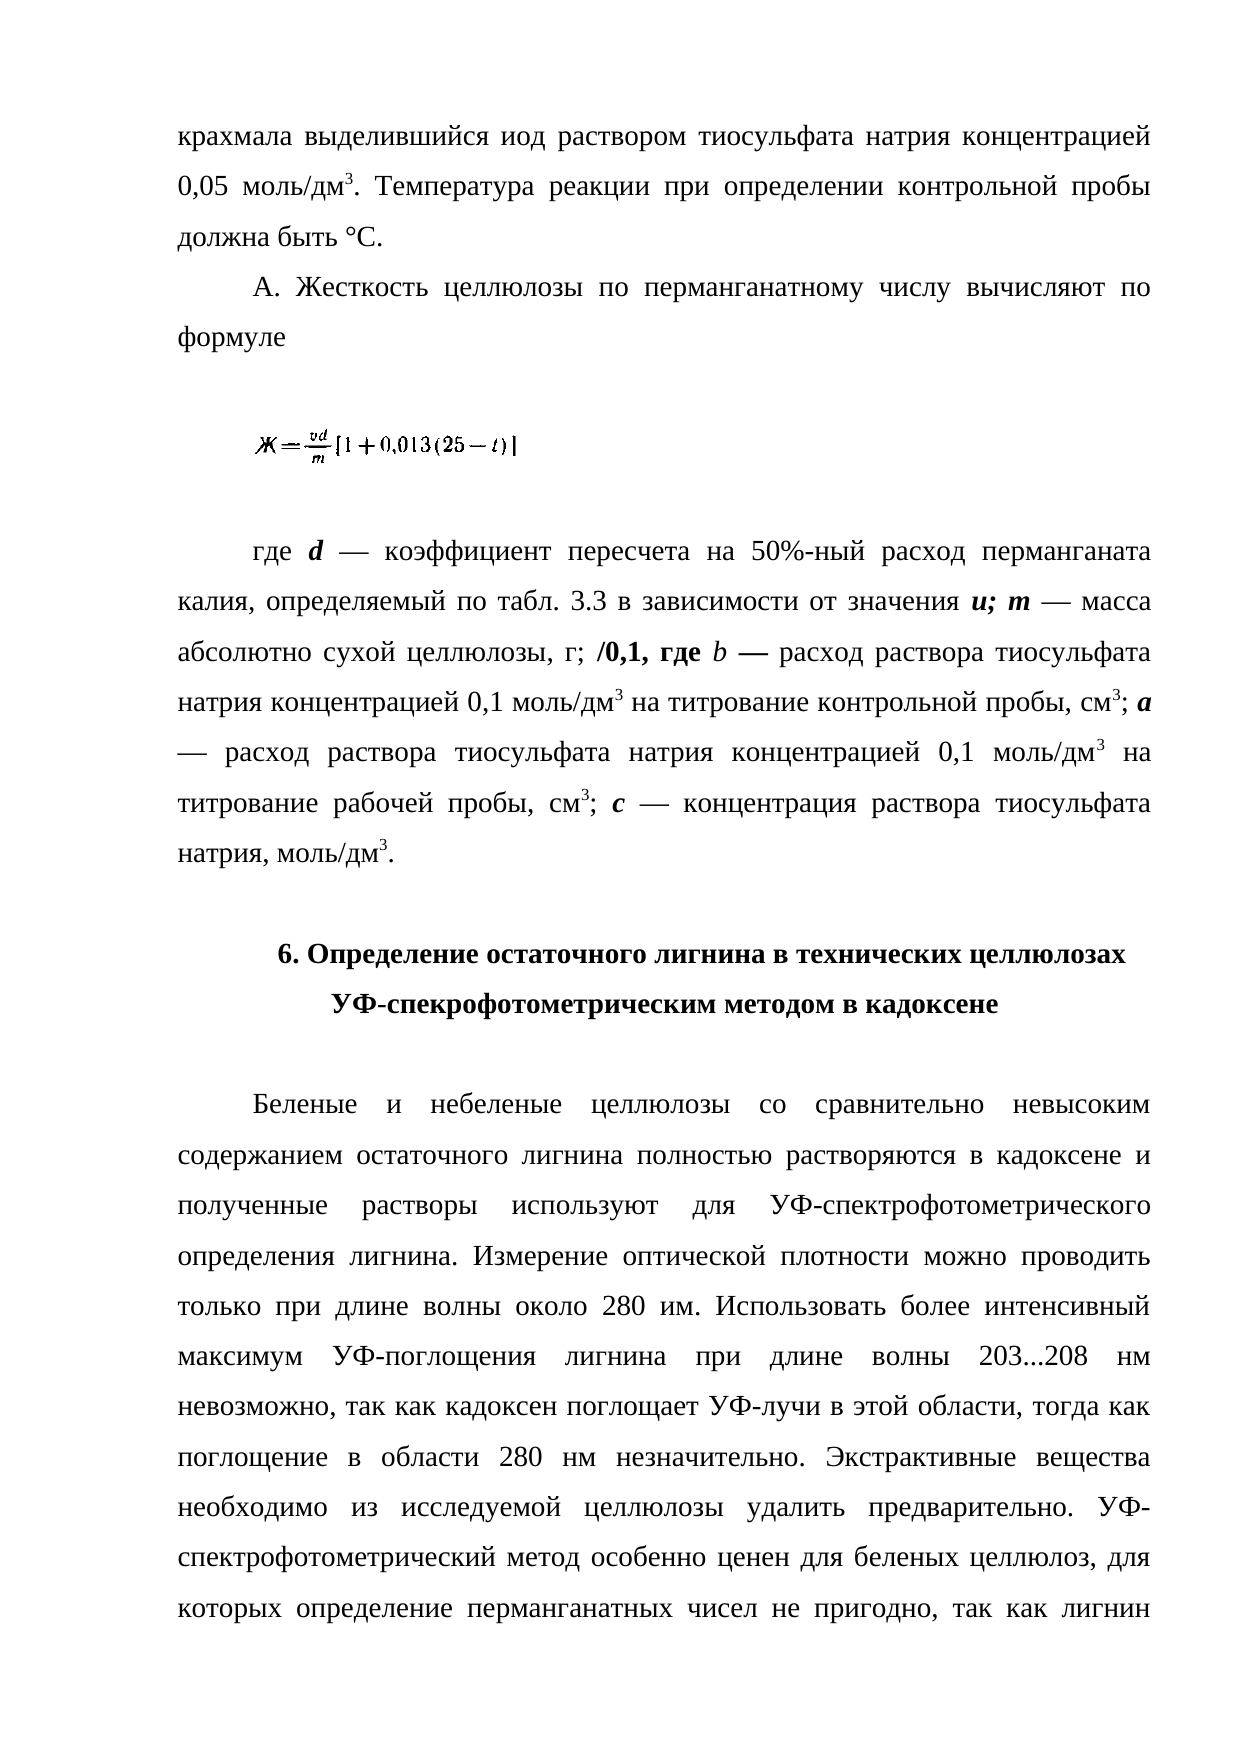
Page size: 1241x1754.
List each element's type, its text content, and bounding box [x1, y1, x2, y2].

text А. Жесткость целлюлозы по перманганатному числу вычисляют по формуле [177, 269, 1152, 353]
picture [252, 419, 521, 469]
text 6. Определение остаточного лигнина в технических целлюлозах УФ-спекрофотометрическим методом в кадоксене [177, 936, 1152, 1019]
text где d — коэффициент пересчета на 50%-ный расход перманганата калия, определяемый по табл. 3.3 в зависимости от значения и; т — масса абсолютно сухой целлюлозы, г; /0,1, где b — расход раствора тиосульфата натрия концентрацией 0,1 моль/дм3 на титрование контрольной пробы, см3; а — расход раствора тиосульфата натрия концентрацией 0,1 моль/дм3 на титрование рабочей пробы, см3; с — концентрация раствора тиосульфата натрия, моль/дм3. [177, 533, 1152, 869]
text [177, 1087, 1152, 1623]
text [177, 118, 1152, 252]
